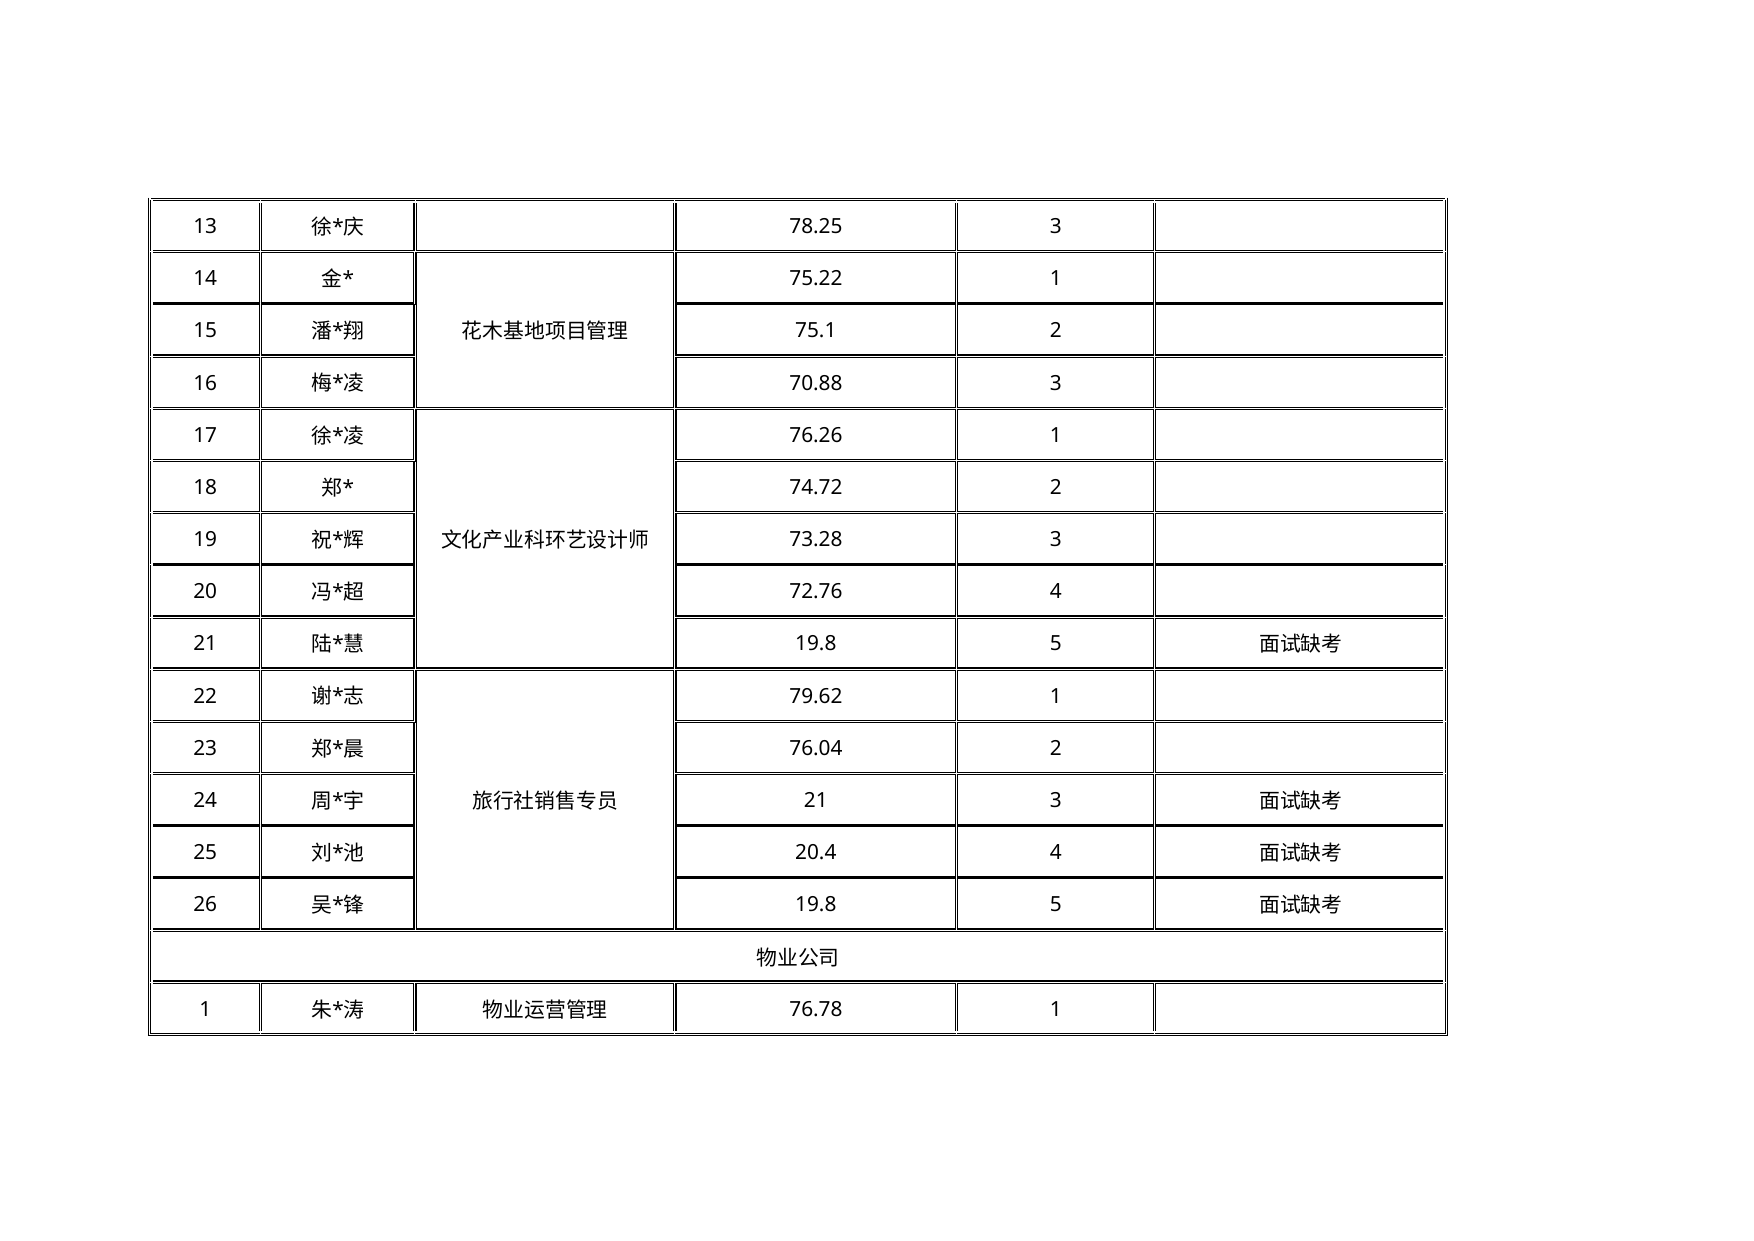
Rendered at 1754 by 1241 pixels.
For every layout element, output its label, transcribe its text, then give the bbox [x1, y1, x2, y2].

table_cell 3 [958, 775, 1153, 824]
table_cell 19.8 [677, 879, 955, 928]
table_cell [1156, 302, 1445, 354]
table_cell 面试缺考 [1156, 615, 1445, 667]
table_cell 3 [958, 514, 1153, 563]
table_cell 76.26 [677, 410, 955, 458]
table_cell 物业公司 [151, 928, 1445, 980]
table_cell 1 [151, 980, 261, 1033]
table_cell 78.25 [675, 201, 956, 250]
table_cell 祝*辉 [262, 514, 413, 563]
table_cell [1156, 354, 1445, 406]
table_cell 19 [149, 511, 261, 563]
table_cell 朱*涛 [261, 982, 415, 1033]
table_cell 郑*晨 [262, 723, 413, 772]
table_cell 75.22 [677, 253, 955, 302]
table_cell 1 [958, 410, 1153, 458]
table_cell 79.62 [677, 671, 955, 719]
table_cell [1156, 563, 1446, 615]
table_cell 吴*锋 [262, 879, 413, 928]
table_cell 13 [149, 198, 261, 250]
table_cell 16 [151, 354, 259, 406]
table_cell 刘*池 [262, 827, 413, 876]
table_cell 2 [958, 305, 1153, 354]
table_cell 冯*超 [262, 566, 413, 615]
table_cell [1156, 406, 1445, 458]
table_cell 1 [956, 984, 1154, 1033]
table_cell 20 [149, 563, 259, 615]
table_cell 26 [151, 876, 259, 928]
table_cell 花木基地项目管理 [417, 253, 673, 406]
table_cell 23 [151, 720, 259, 772]
table_cell [1156, 667, 1445, 719]
table_cell 72.76 [677, 566, 955, 615]
table_cell 19.8 [677, 619, 955, 667]
table_cell 徐*庆 [261, 201, 415, 250]
table_cell 76.04 [677, 723, 955, 772]
table_cell 75.1 [677, 305, 955, 354]
table_cell 潘*翔 [262, 305, 413, 354]
table_cell 陆*慧 [262, 619, 413, 667]
table_cell 5 [958, 879, 1153, 928]
table_cell 旅行社销售专员 [417, 671, 673, 928]
table_cell 2 [958, 723, 1153, 772]
table_cell 74.72 [677, 462, 955, 511]
table_cell 25 [151, 824, 259, 876]
table_cell 面试缺考 [1155, 772, 1446, 824]
table_cell 24 [149, 772, 261, 824]
table_cell 17 [151, 406, 259, 458]
table_cell 4 [958, 827, 1153, 876]
table_cell 73.28 [677, 514, 955, 563]
table_cell 梅*凌 [262, 358, 413, 406]
table_cell 金* [262, 253, 413, 302]
table_cell 2 [958, 462, 1153, 511]
table_cell 物业运营管理 [415, 982, 675, 1033]
table_cell 18 [151, 459, 259, 511]
table_cell 70.88 [677, 358, 955, 406]
table_cell 郑* [262, 462, 413, 511]
table_cell 14 [149, 250, 261, 302]
table_cell 21 [151, 615, 259, 667]
table_cell 22 [151, 667, 259, 719]
table_cell 3 [958, 358, 1153, 406]
table_cell [1155, 511, 1446, 563]
table_cell 1 [958, 253, 1153, 302]
table_cell 5 [958, 619, 1153, 667]
table_cell [1155, 250, 1446, 302]
table_cell 文化产业科环艺设计师 [417, 410, 673, 667]
table_cell 3 [956, 201, 1154, 250]
table_cell 21 [677, 775, 955, 824]
table_cell 徐*凌 [262, 410, 413, 458]
table_cell 谢*志 [262, 671, 413, 719]
table_cell 面试缺考 [1156, 824, 1445, 876]
table_cell 76.78 [675, 984, 956, 1033]
table_cell [1155, 198, 1446, 250]
table_cell [1156, 459, 1445, 511]
table_cell 20.4 [677, 827, 955, 876]
table_cell [1155, 980, 1445, 1033]
table_cell 周*宇 [262, 775, 413, 824]
table_cell 1 [958, 671, 1153, 719]
table_cell [1156, 720, 1445, 772]
table_cell 面试缺考 [1156, 876, 1445, 928]
table_cell 15 [151, 302, 259, 354]
table_cell 4 [958, 566, 1153, 615]
